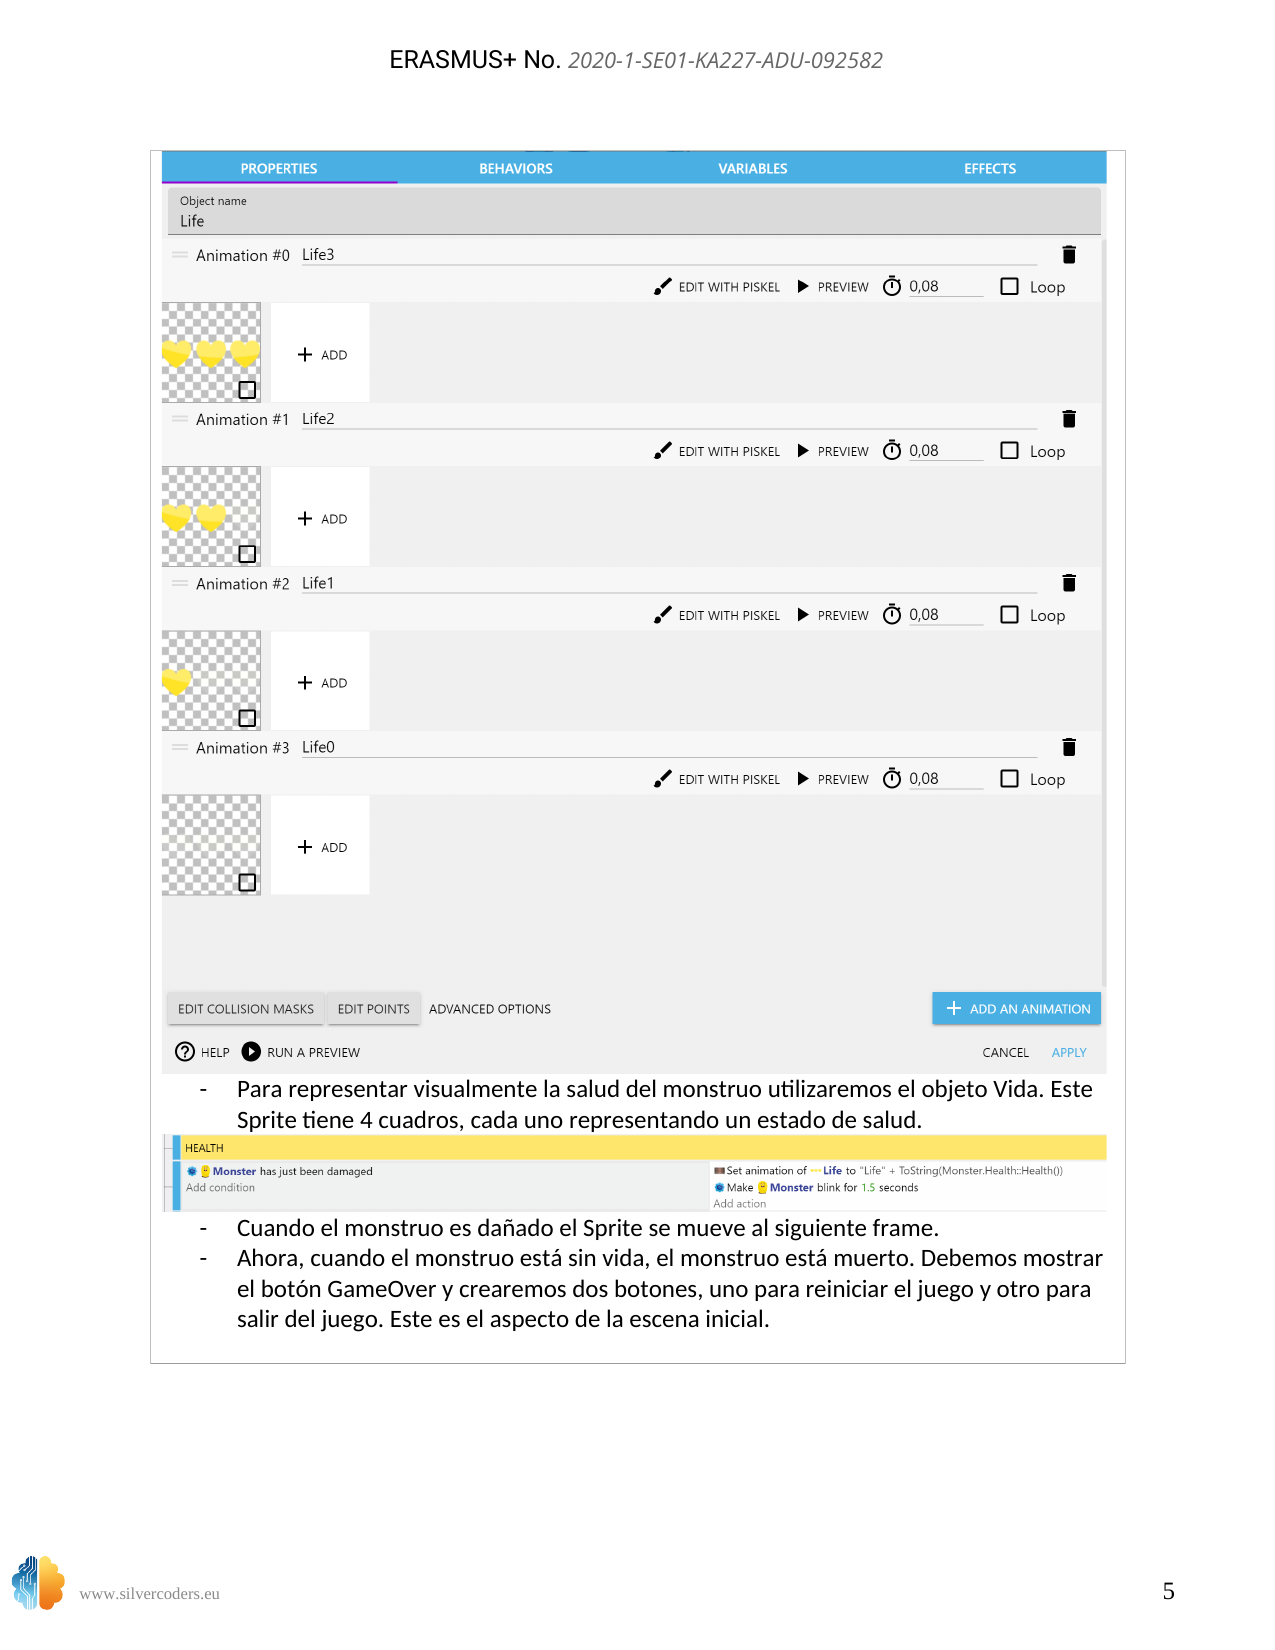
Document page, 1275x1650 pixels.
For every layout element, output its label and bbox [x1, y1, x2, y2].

picture [11, 1556, 65, 1610]
picture [161, 1134, 1107, 1212]
table_cell [151, 151, 1125, 1363]
picture [161, 151, 1107, 1074]
